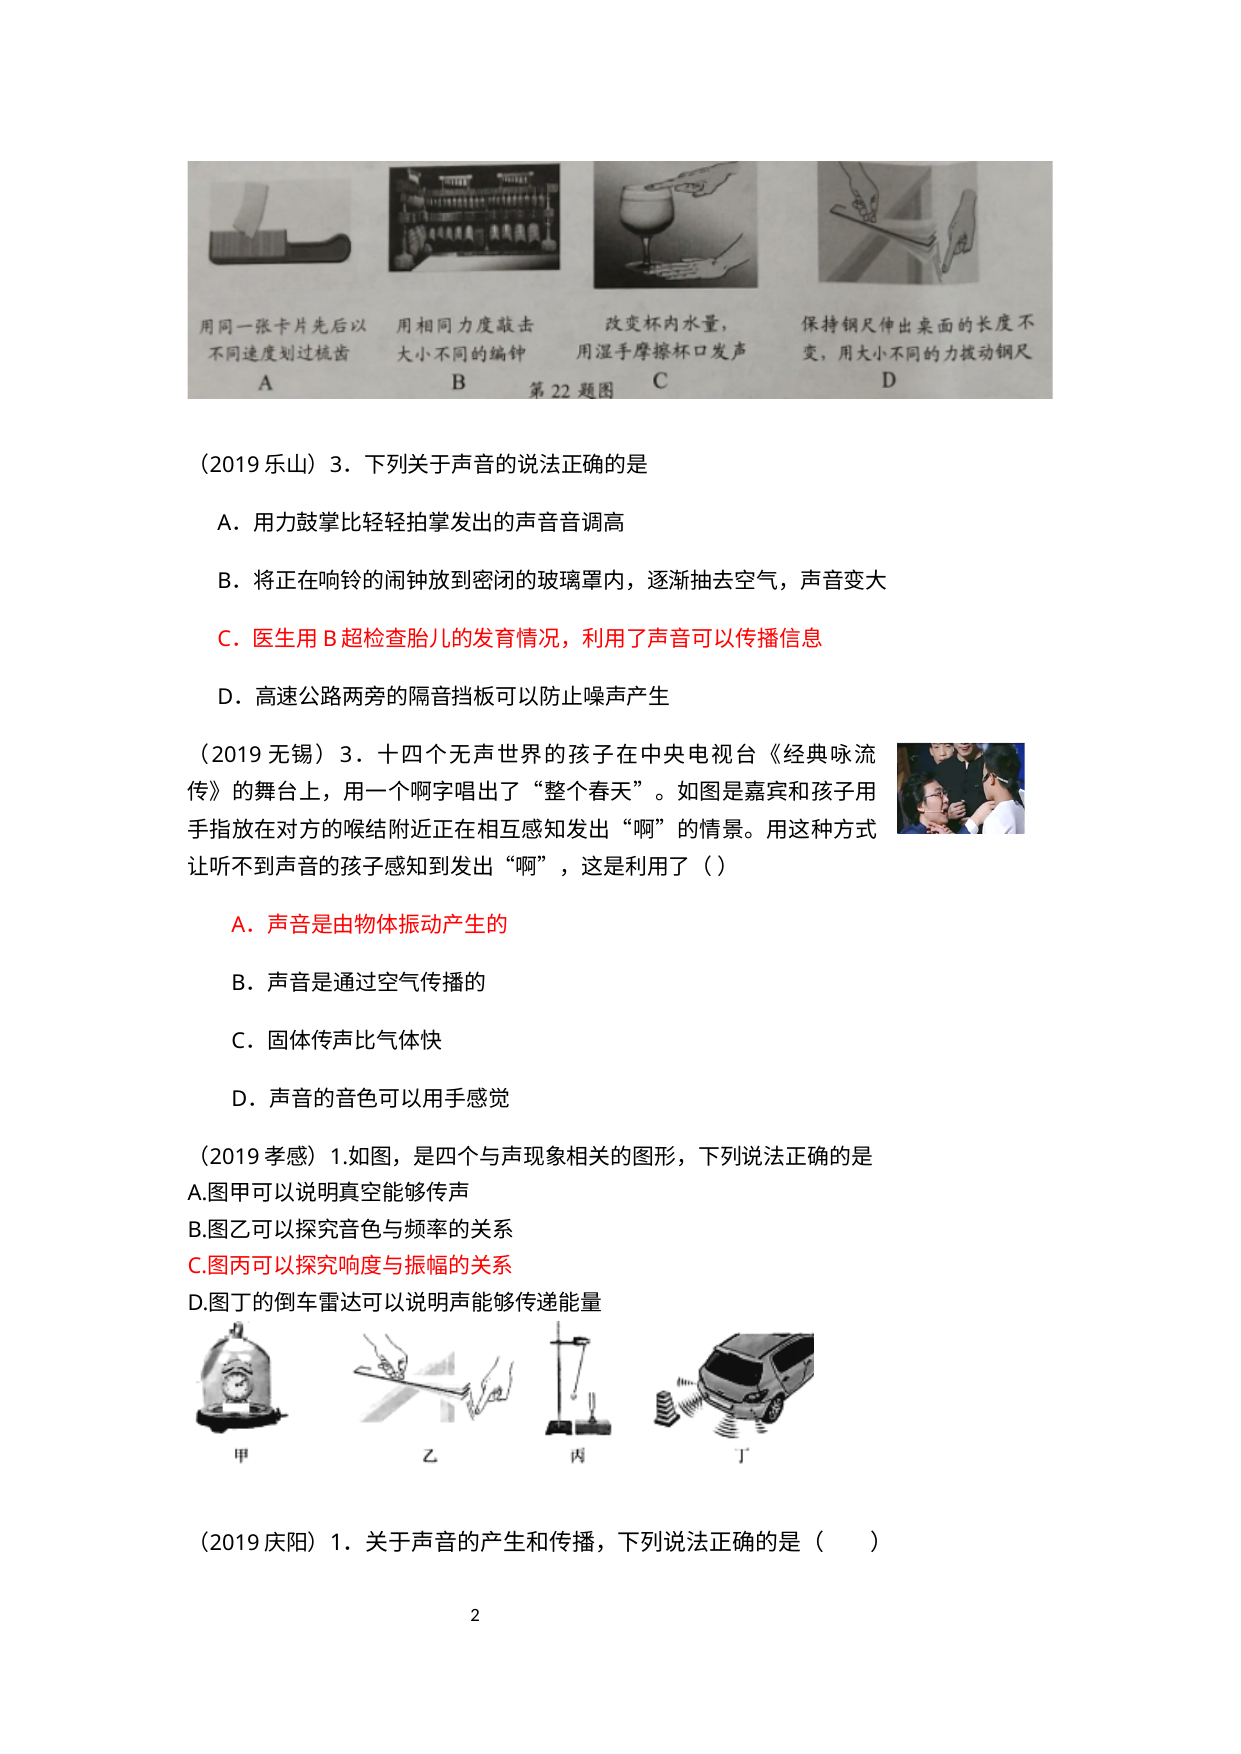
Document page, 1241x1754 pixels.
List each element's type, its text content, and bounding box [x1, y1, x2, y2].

text C.图丙可以探究响度与振幅的关系 [187, 1248, 1053, 1280]
picture [187, 161, 1053, 399]
text A.图甲可以说明真空能够传声 [187, 1175, 1053, 1207]
text （2019乐山）3．下列关于声音的说法正确的是 [187, 447, 1053, 479]
text B.图乙可以探究音色与频率的关系 [187, 1212, 1053, 1243]
text （2019无锡）3．十四个无声世界的孩子在中央电视台《经典咏流传》的舞台上，用一个啊字唱出了“整个春天”。如图是嘉宾和孩子用手指放在对方的喉结附近正在相互感知发出“啊”的情景。用这种方式让听不到声音的孩子感知到发出“啊”，这是利用了（ ） [187, 737, 1053, 881]
text B．声音是通过空气传播的 [187, 964, 1053, 997]
text D．声音的音色可以用手感觉 [187, 1081, 1053, 1113]
text （2019孝感）1.如图，是四个与声现象相关的图形，下列说法正确的是 [187, 1139, 1053, 1170]
text D.图丁的倒车雷达可以说明声能够传递能量 [187, 1284, 1053, 1316]
text B．将正在响铃的闹钟放到密闭的玻璃罩内，逐渐抽去空气，声音变大 [187, 563, 1053, 595]
text C．医生用B超检查胎儿的发育情况，利用了声音可以传播信息 [187, 621, 1053, 653]
text （2019庆阳）1．关于声音的产生和传播，下列说法正确的是（ ） [187, 1508, 1053, 1573]
text C．固体传声比气体快 [187, 1023, 1053, 1055]
text D．高速公路两旁的隔音挡板可以防止噪声产生 [187, 679, 1053, 711]
text A．声咅是由物体振动产生的 [187, 907, 1053, 939]
picture [896, 742, 1025, 834]
text A．用力鼓掌比轻轻拍掌发出的声音音调高 [187, 504, 1053, 537]
